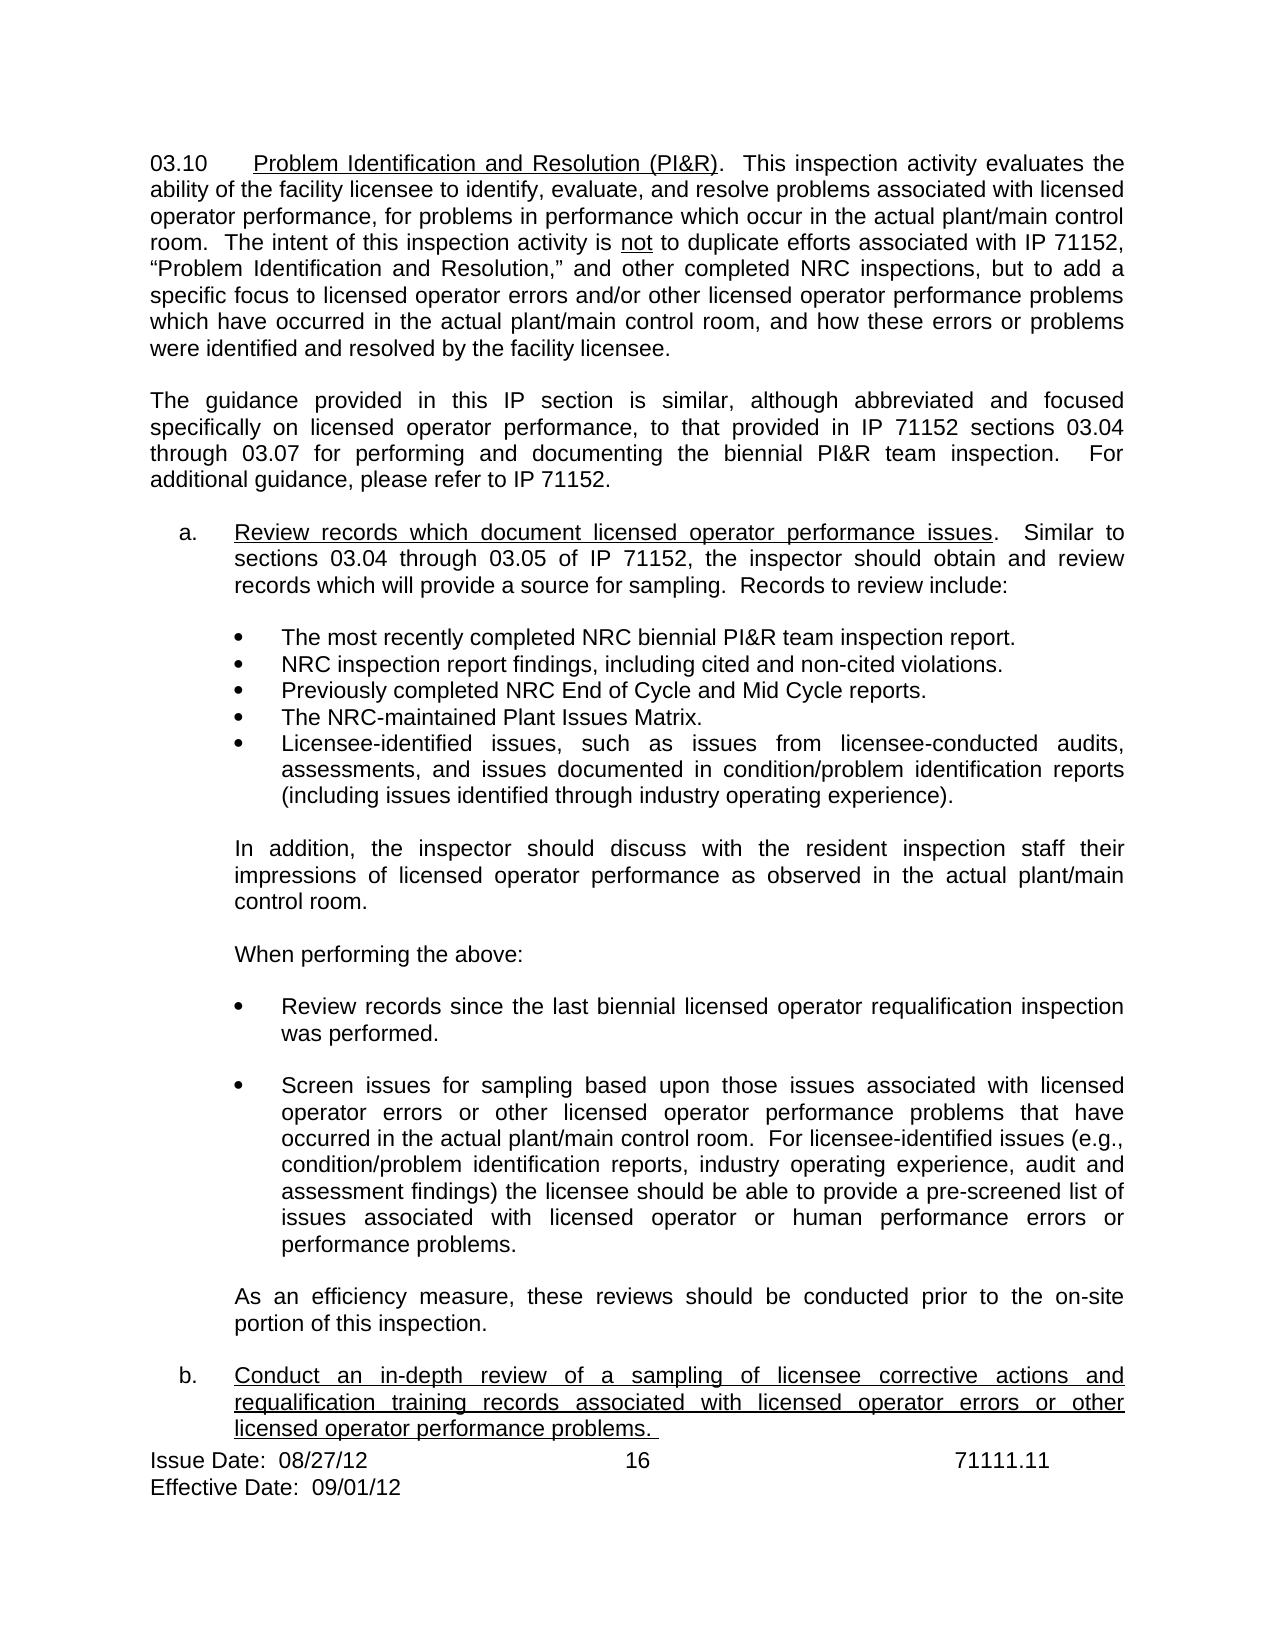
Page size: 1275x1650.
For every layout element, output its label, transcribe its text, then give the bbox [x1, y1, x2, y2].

list The NRC-maintained Plant Issues Matrix. [234, 703, 1125, 730]
text As an efficiency measure, these reviews should be conducted prior to the on-site portion of this inspection. [234, 1283, 1125, 1336]
list Previously completed NRC End of Cycle and Mid Cycle reports. [234, 677, 1125, 703]
text a. Review records which document licensed operator performance issues. Similar to sections 03.04 through 03.05 of IP 71152, the inspector should obtain and review records which will provide a source for sampling. Records to review include: [178, 519, 1125, 598]
text The guidance provided in this IP section is similar, although abbreviated and focused specifically on licensed operator performance, to that provided in IP 71152 sections 03.04 through 03.07 for performing and documenting the biennial PI&R team inspection. For additional guidance, please refer to IP 71152. [150, 387, 1125, 493]
list Review records since the last biennial licensed operator requalification inspection was performed. [234, 993, 1125, 1046]
list NRC inspection report findings, including cited and non-cited violations. [234, 651, 1125, 677]
list Screen issues for sampling based upon those issues associated with licensed operator errors or other licensed operator performance problems that have occurred in the actual plant/main control room. For licensee-identified issues (e.g., condition/problem identification reports, industry operating experience, audit and assessment findings) the licensee should be able to provide a pre-screened list of issues associated with licensed operator or human performance errors or performance problems. [234, 1072, 1125, 1257]
text In addition, the inspector should discuss with the resident inspection staff their impressions of licensed operator performance as observed in the actual plant/main control room. [234, 835, 1125, 914]
text 03.10 Problem Identification and Resolution (PI&R). This inspection activity evaluates the ability of the facility licensee to identify, evaluate, and resolve problems associated with licensed operator performance, for problems in performance which occur in the actual plant/main control room. The intent of this inspection activity is not to duplicate efforts associated with IP 71152, “Problem Identification and Resolution,” and other completed NRC inspections, but to add a specific focus to licensed operator errors and/or other licensed operator performance problems which have occurred in the actual plant/main control room, and how these errors or problems were identified and resolved by the facility licensee. [150, 150, 1125, 361]
list The most recently completed NRC biennial PI&R team inspection report. [234, 624, 1125, 651]
text When performing the above: [234, 941, 1125, 967]
list Licensee-identified issues, such as issues from licensee-conducted audits, assessments, and issues documented in condition/problem identification reports (including issues identified through industry operating experience). [234, 730, 1125, 809]
text b. Conduct an in-depth review of a sampling of licensee corrective actions and requalification training records associated with licensed operator errors or other licensed operator performance problems. [178, 1362, 1125, 1441]
